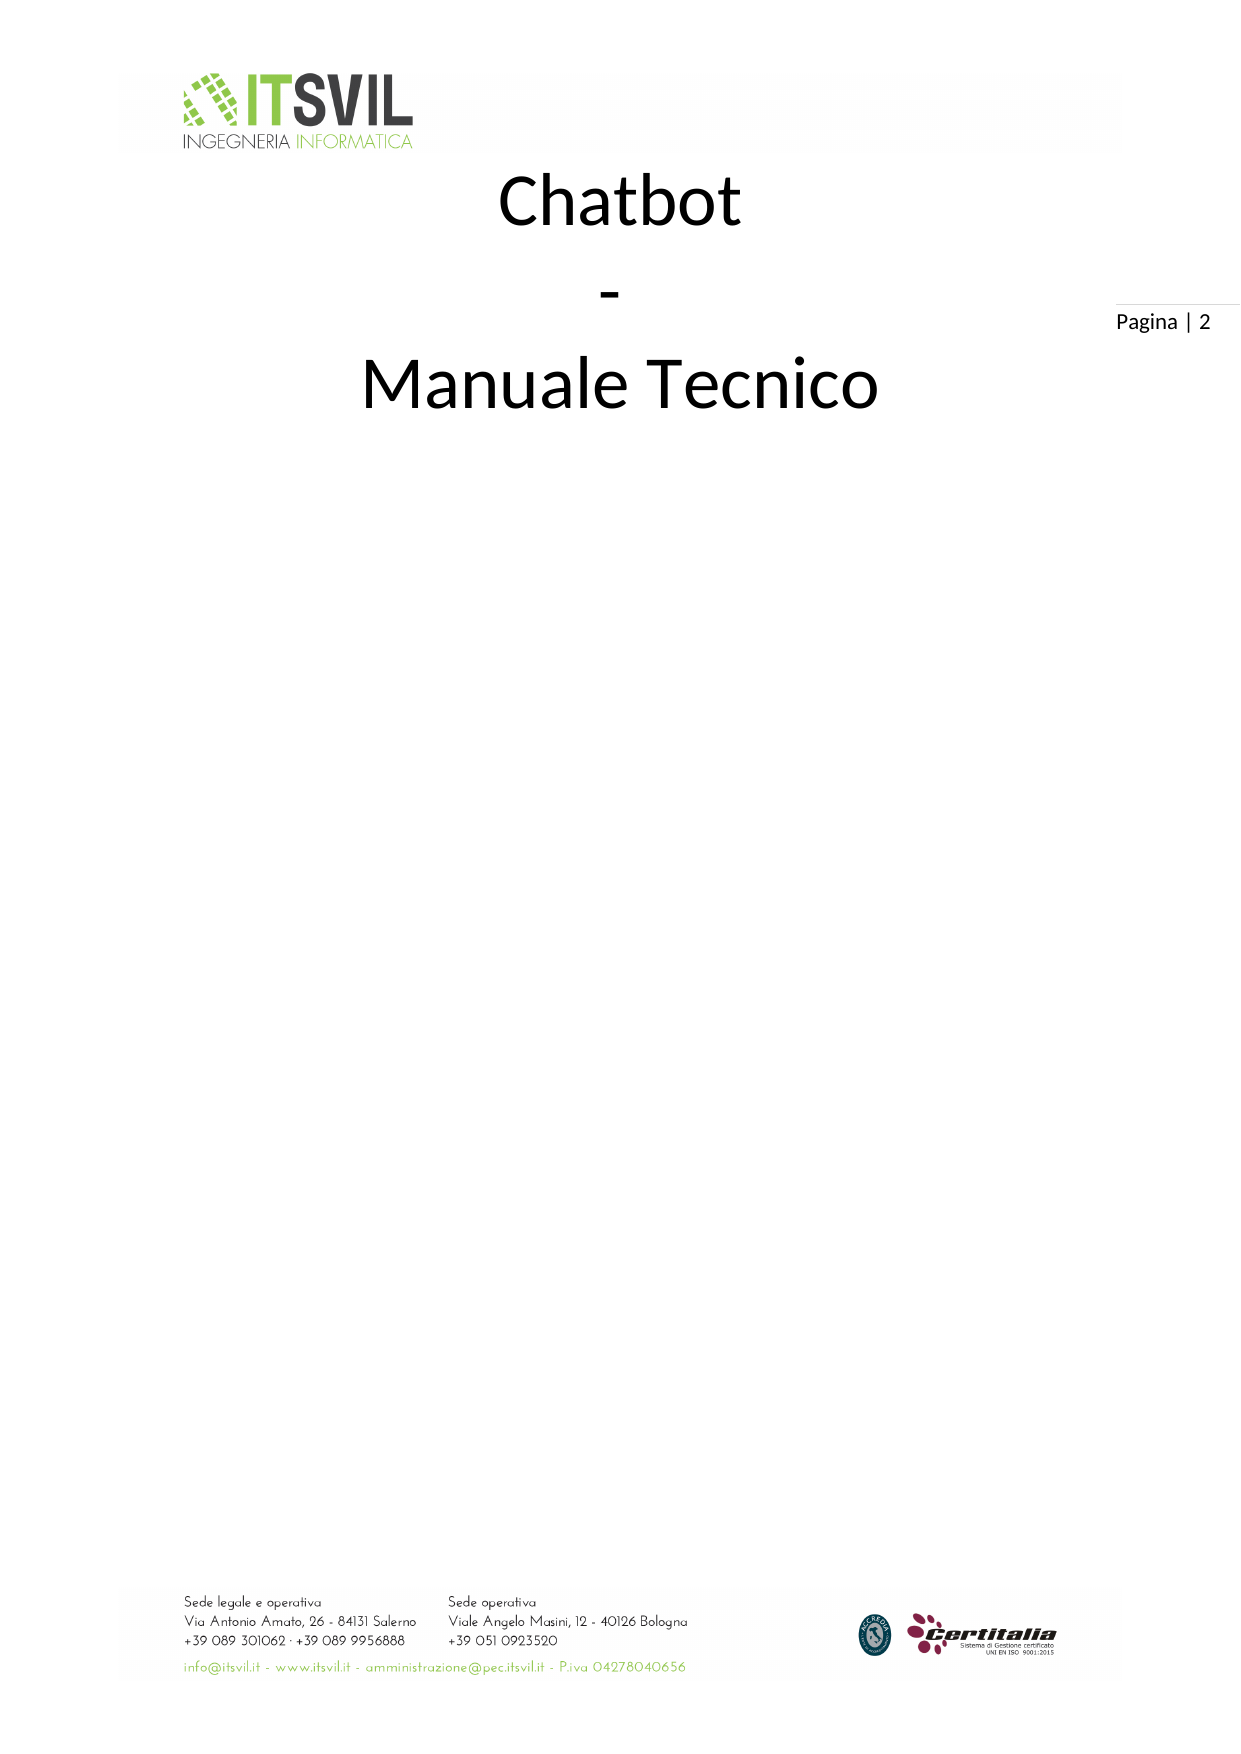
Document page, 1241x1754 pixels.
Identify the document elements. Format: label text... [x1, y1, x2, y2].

text Manuale Tecnico [118, 336, 1122, 427]
picture [118, 73, 1123, 153]
picture [118, 1587, 1123, 1681]
list - [598, 244, 1122, 336]
text Chatbot [118, 153, 1122, 244]
